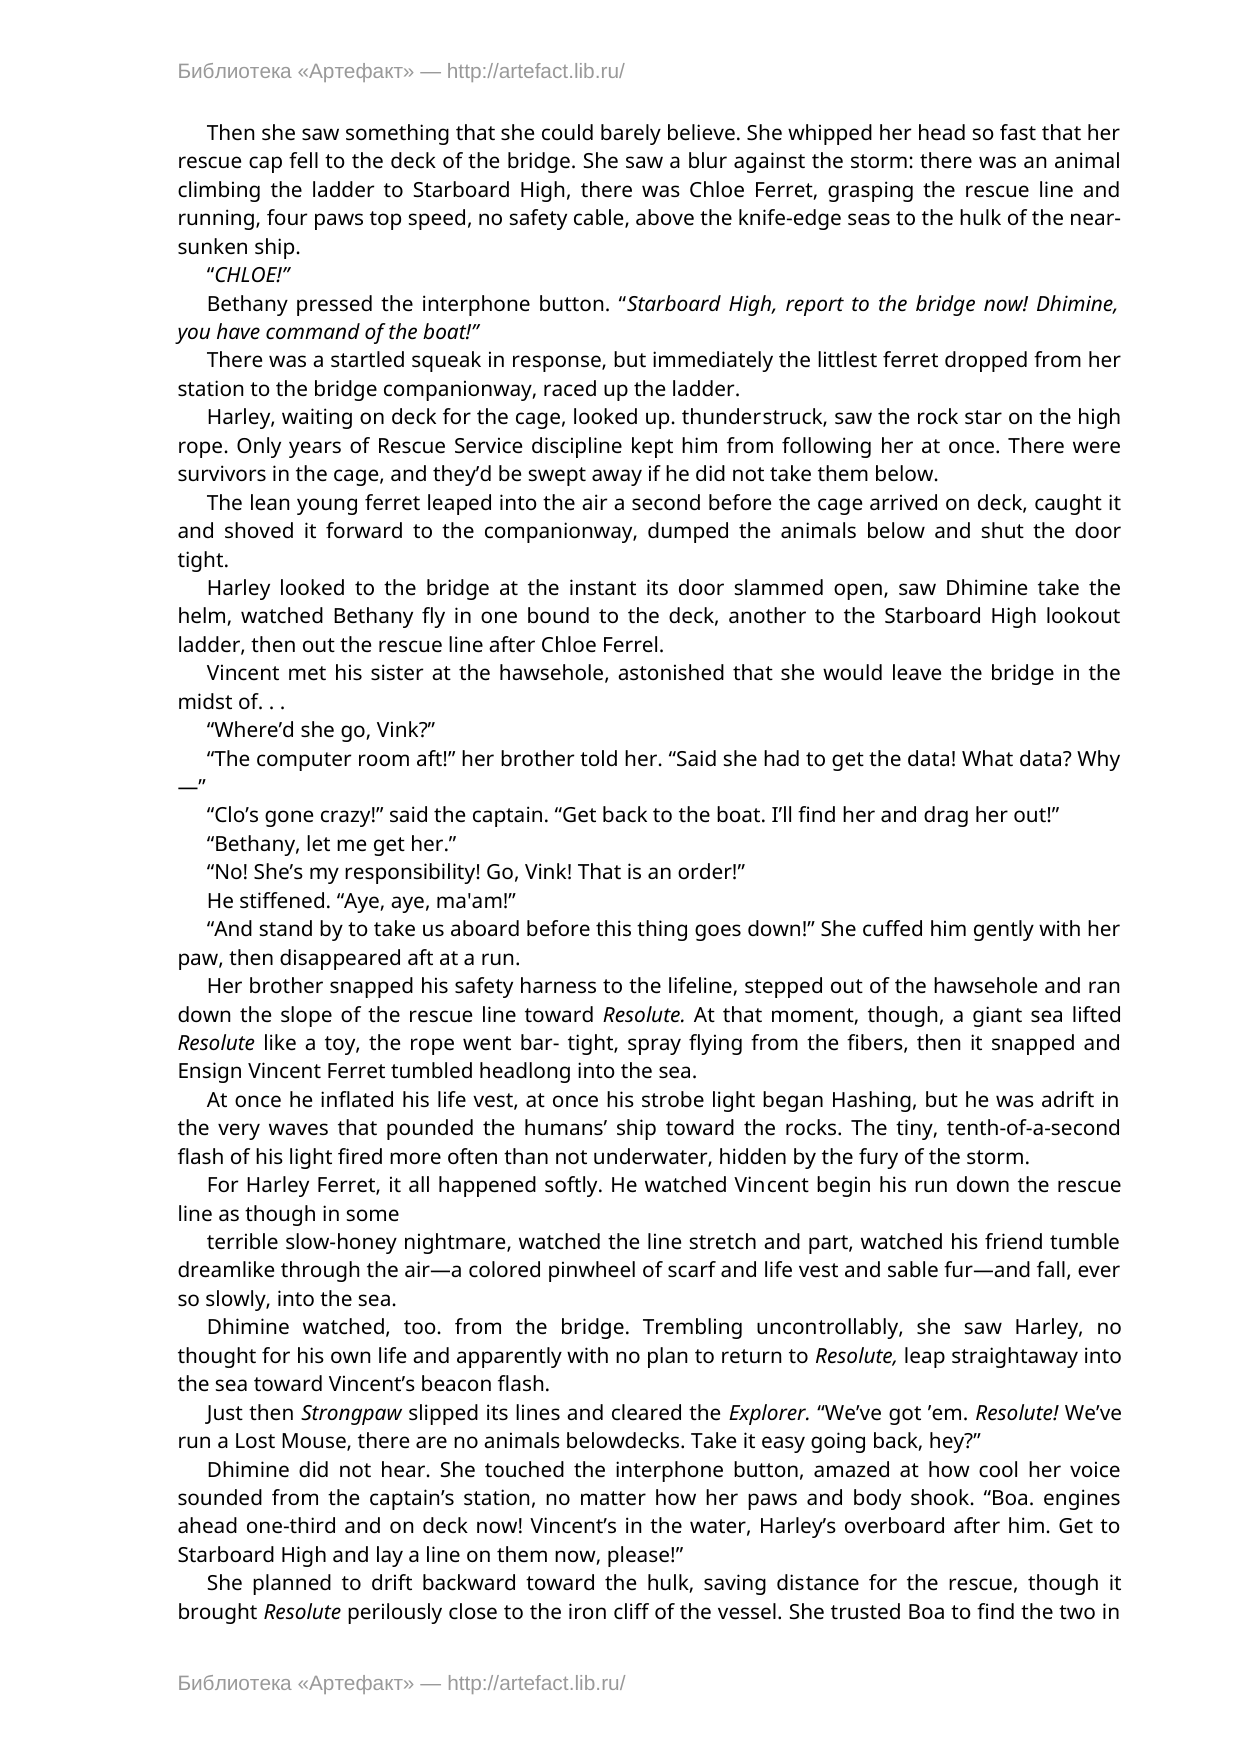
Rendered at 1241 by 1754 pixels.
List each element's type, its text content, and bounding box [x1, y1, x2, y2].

text “Where’d she go, Vink?” [177, 715, 1122, 744]
text Harley looked to the bridge at the instant its door slammed open, saw Dhimine take the helm, watched Bethany fly in one bound to the deck, another to the Starboard High lookout ladder, then out the rescue line after Chloe Ferrel. [177, 573, 1122, 658]
text “The computer room aft!” her brother told her. “Said she had to get the data! What data? Why—” [177, 744, 1122, 801]
text At once he inflated his life vest, at once his strobe light began Hashing, but he was adrift in the very waves that pounded the humans’ ship toward the rocks. The tiny, tenth-of-a-second flash of his light fired more often than not underwater, hidden by the fury of the storm. [177, 1085, 1122, 1170]
text Dhimine did not hear. She touched the interphone button, amazed at how cool her voice sounded from the captain’s station, no matter how her paws and body shook. “Boa. engines ahead one-third and on deck now! Vincent’s in the water, Harley’s overboard after him. Get to Starboard High and lay a line on them now, please!” [177, 1455, 1122, 1568]
text He stiffened. “Aye, aye, ma'am!” [177, 886, 1122, 914]
text terrible slow-honey nightmare, watched the line stretch and part, watched his friend tumble dreamlike through the air—a colored pinwheel of scarf and life vest and sable fur—and fall, ever so slowly, into the sea. [177, 1227, 1122, 1312]
text Just then Strongpaw slipped its lines and cleared the Explorer. “We’ve got ’em. Resolute! We’ve run a Lost Mouse, there are no animals belowdecks. Take it easy going back, hey?” [177, 1398, 1122, 1455]
text Harley, waiting on deck for the cage, looked up. thunderstruck, saw the rock star on the high rope. Only years of Rescue Service discipline kept him from following her at once. There were survivors in the cage, and they’d be swept away if he did not take them below. [177, 402, 1122, 488]
text For Harley Ferret, it all happened softly. He watched Vincent begin his run down the rescue line as though in some [177, 1170, 1122, 1227]
text “Bethany, let me get her.” [177, 829, 1122, 857]
text Then she saw something that she could barely believe. She whipped her head so fast that her rescue cap fell to the deck of the bridge. She saw a blur against the storm: there was an animal climbing the ladder to Starboard High, there was Chloe Ferret, grasping the rescue line and running, four paws top speed, no safety cable, above the knife-edge seas to the hulk of the near-sunken ship. [177, 118, 1122, 260]
text There was a startled squeak in response, but immediately the littlest ferret dropped from her station to the bridge companionway, raced up the ladder. [177, 346, 1122, 402]
text “Clo’s gone crazy!” said the captain. “Get back to the boat. I’ll find her and drag her out!” [177, 801, 1122, 829]
text Dhimine watched, too. from the bridge. Trembling uncontrollably, she saw Harley, no thought for his own life and apparently with no plan to return to Resolute, leap straightaway into the sea toward Vincent’s beacon flash. [177, 1312, 1122, 1398]
text The lean young ferret leaped into the air a second before the cage arrived on deck, caught it and shoved it forward to the companionway, dumped the animals below and shut the door tight. [177, 488, 1122, 573]
text “No! She’s my responsibility! Go, Vink! That is an order!” [177, 857, 1122, 886]
text Her brother snapped his safety harness to the lifeline, stepped out of the hawsehole and ran down the slope of the rescue line toward Resolute. At that moment, though, a giant sea lifted Resolute like a toy, the rope went bar- tight, spray flying from the fibers, then it snapped and Ensign Vincent Ferret tumbled headlong into the sea. [177, 971, 1122, 1085]
text “CHLOE!” [177, 260, 1122, 289]
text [177, 1568, 1122, 1625]
text Vincent met his sister at the hawsehole, astonished that she would leave the bridge in the midst of. . . [177, 658, 1122, 715]
text “And stand by to take us aboard before this thing goes down!” She cuffed him gently with her paw, then disappeared aft at a run. [177, 914, 1122, 971]
text Bethany pressed the interphone button. “Starboard High, report to the bridge now! Dhimine, you have command of the boat!” [177, 289, 1122, 346]
